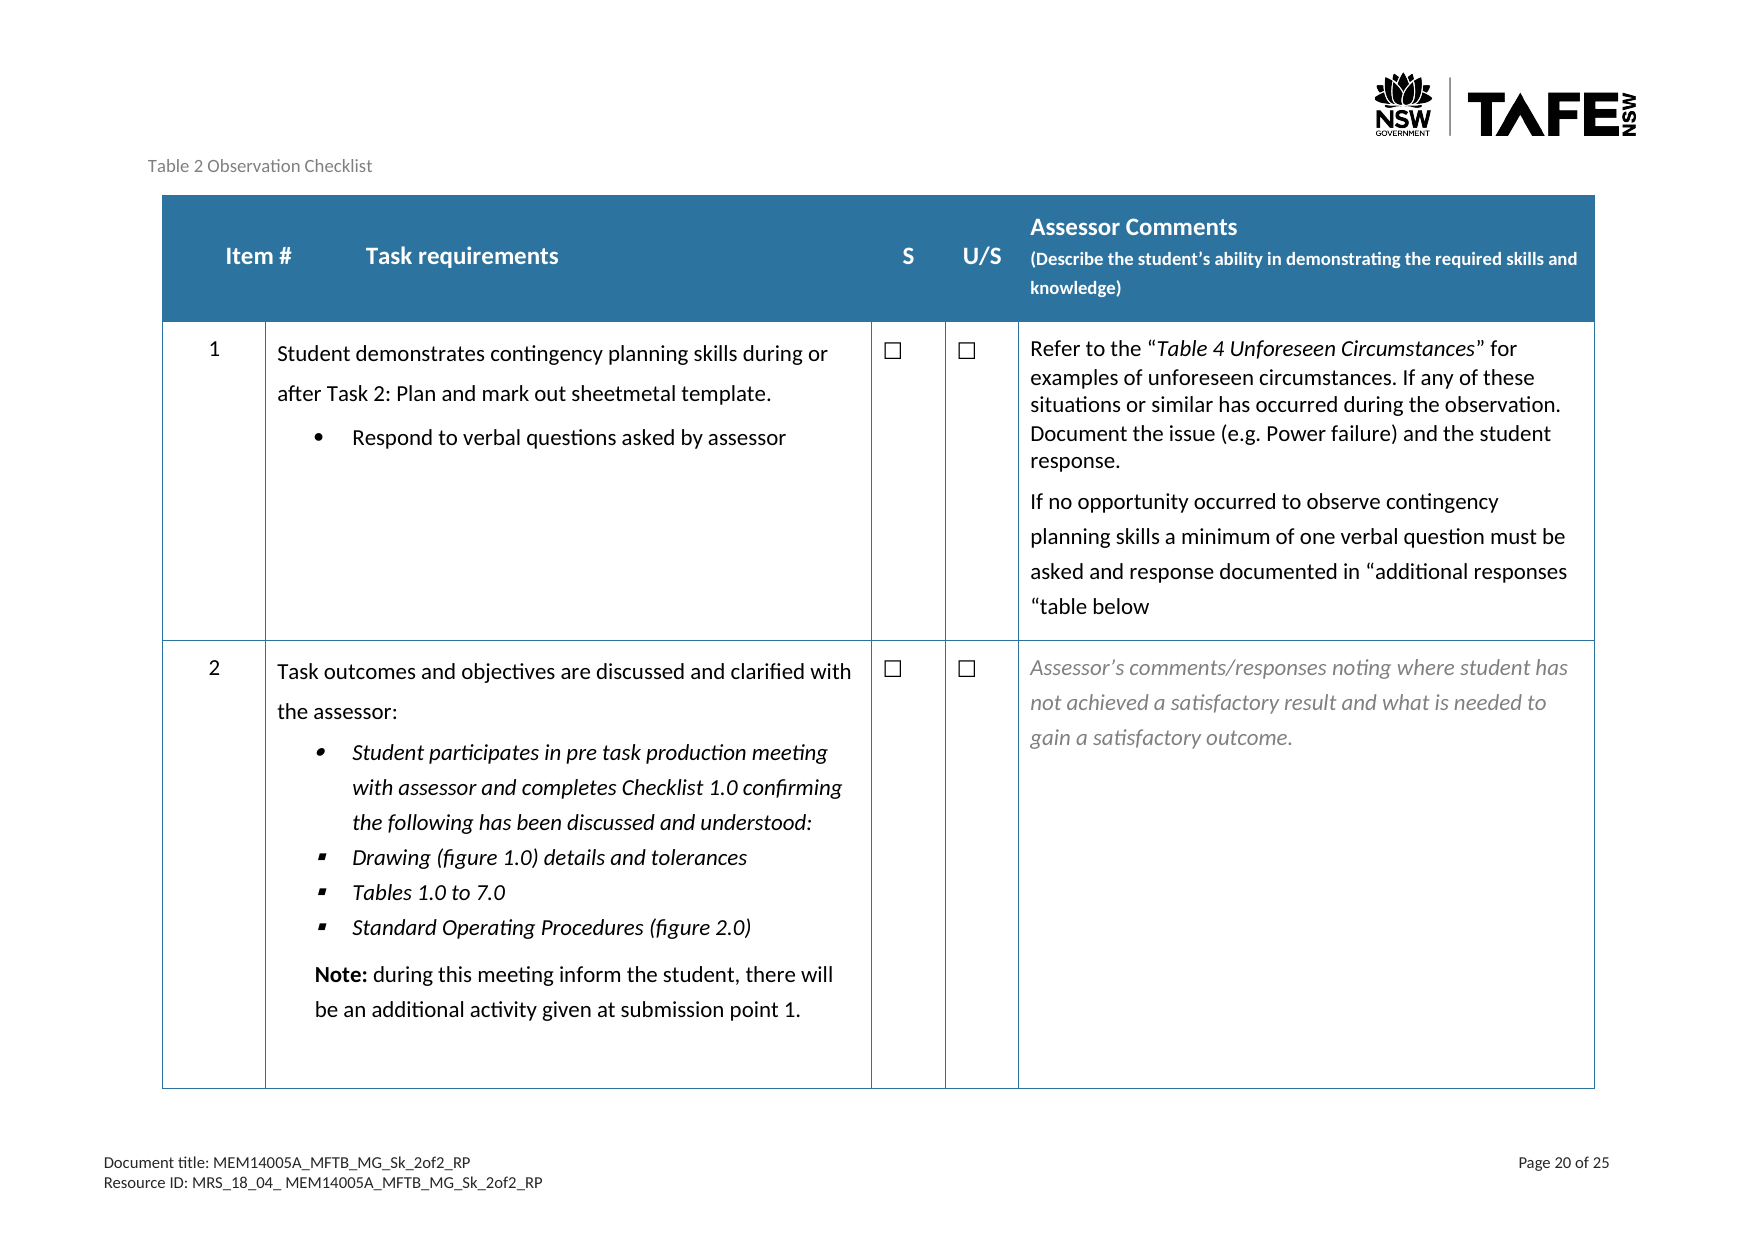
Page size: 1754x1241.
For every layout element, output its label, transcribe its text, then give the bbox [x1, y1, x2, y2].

table_cell [946, 322, 1018, 640]
table_cell Task outcomes and objectives are discussed and clarified with the assessor: Student participates in pre task production meeting with assessor and completes Checklist 1.0 confirming the following has been discussed and understood: Drawing (figure 1.0) details and tolerances Tables 1.0 to 7.0 Standard Operating Procedures (figure 2.0) Note: during this meeting inform the student, there will be an additional activity given at submission point 1. [266, 641, 871, 1088]
table_cell [946, 641, 1018, 1088]
text Table 2 Observation Checklist [148, 154, 1606, 177]
table_header S [872, 196, 945, 321]
table_header Task requirements [355, 196, 871, 321]
table_header Assessor Comments (Describe the student’s ability in demonstrating the required skills and knowledge) [1019, 196, 1594, 321]
table_header U/S [946, 196, 1018, 321]
table_cell 2 [163, 641, 265, 1088]
table_cell [872, 641, 945, 1088]
table_header Item # [163, 196, 354, 321]
table_cell [872, 322, 945, 640]
table_cell Student demonstrates contingency planning skills during or after Task 2: Plan and mark out sheetmetal template. Respond to verbal questions asked by assessor [266, 322, 871, 640]
table_cell Assessor’s comments/responses noting where student has not achieved a satisfactory result and what is needed to gain a satisfactory outcome. [1019, 641, 1594, 1088]
table_cell 1 [163, 322, 265, 640]
picture [1375, 71, 1636, 137]
table_cell Refer to the “Table 4 Unforeseen Circumstances” for examples of unforeseen circumstances. If any of these situations or similar has occurred during the observation. Document the issue (e.g. Power failure) and the student response. If no opportunity occurred to observe contingency planning skills a minimum of one verbal question must be asked and response documented in “additional responses “table below [1019, 322, 1594, 640]
